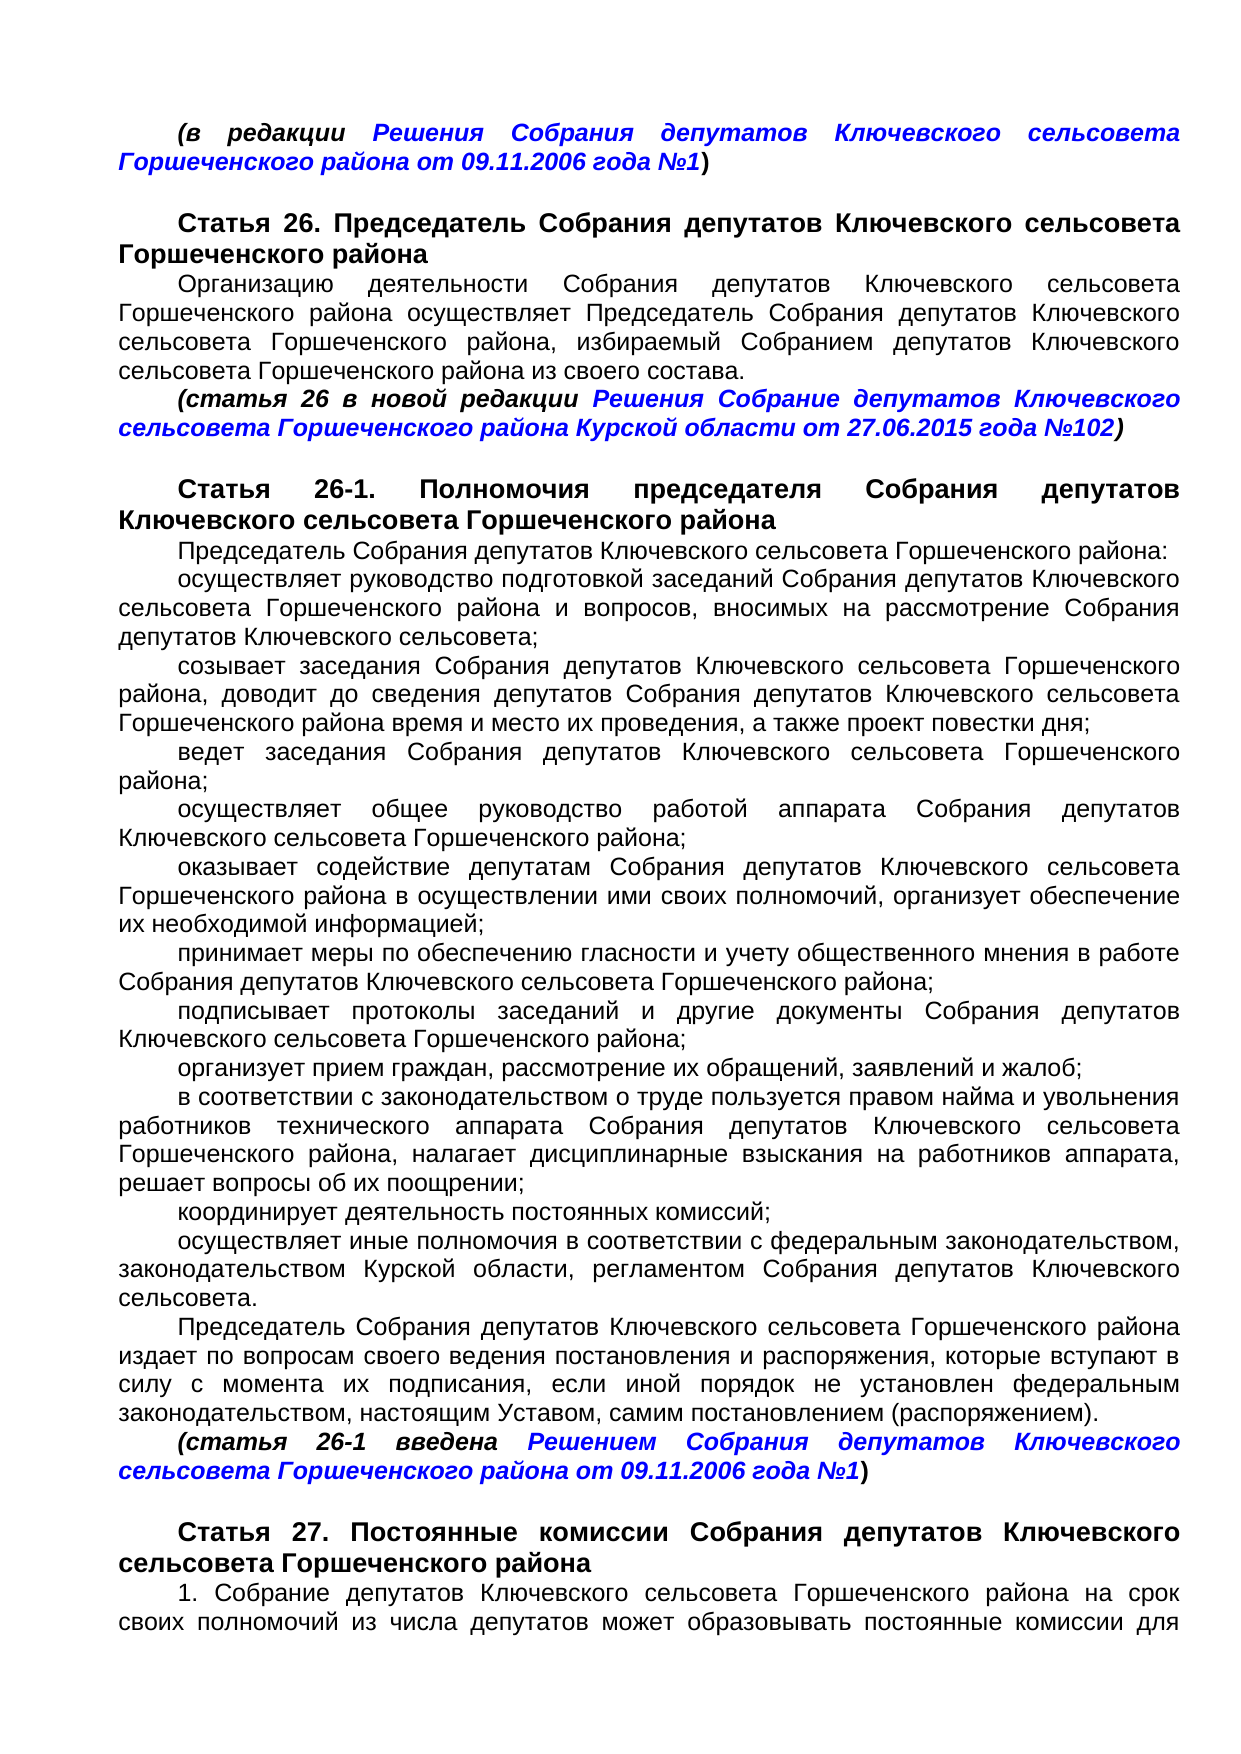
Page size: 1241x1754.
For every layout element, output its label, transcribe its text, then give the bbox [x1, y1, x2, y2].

text Статья 27. Постоянные комиссии Собрания депутатов Ключевского сельсовета Горшеченского района [118, 1516, 1181, 1578]
text Статья 26-1. Полномочия председателя Собрания депутатов Ключевского сельсовета Горшеченского района [118, 473, 1181, 536]
text координирует деятельность постоянных комиссий; [118, 1197, 1181, 1226]
text осуществляет руководство подготовкой заседаний Собрания депутатов Ключевского сельсовета Горшеченского района и вопросов, вносимых на рассмотрение Собрания депутатов Ключевского сельсовета; [118, 564, 1181, 651]
text (статья 26-1 введена Решением Собрания депутатов Ключевского сельсовета Горшеченского района от 09.11.2006 года №1) [118, 1427, 1181, 1484]
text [118, 1578, 1181, 1636]
text созывает заседания Собрания депутатов Ключевского сельсовета Горшеченского района, доводит до сведения депутатов Собрания депутатов Ключевского сельсовета Горшеченского района время и место их проведения, а также проект повестки дня; [118, 651, 1181, 737]
text Председатель Собрания депутатов Ключевского сельсовета Горшеченского района: [118, 536, 1181, 564]
text оказывает содействие депутатам Собрания депутатов Ключевского сельсовета Горшеченского района в осуществлении ими своих полномочий, организует обеспечение их необходимой информацией; [118, 852, 1181, 938]
text организует прием граждан, рассмотрение их обращений, заявлений и жалоб; [118, 1053, 1181, 1082]
text подписывает протоколы заседаний и другие документы Собрания депутатов Ключевского сельсовета Горшеченского района; [118, 996, 1181, 1053]
text осуществляет общее руководство работой аппарата Собрания депутатов Ключевского сельсовета Горшеченского района; [118, 794, 1181, 852]
text ведет заседания Собрания депутатов Ключевского сельсовета Горшеченского района; [118, 737, 1181, 794]
text осуществляет иные полномочия в соответствии с федеральным законодательством, законодательством Курской области, регламентом Собрания депутатов Ключевского сельсовета. [118, 1226, 1181, 1312]
text Председатель Собрания депутатов Ключевского сельсовета Горшеченского района издает по вопросам своего ведения постановления и распоряжения, которые вступают в силу с момента их подписания, если иной порядок не установлен федеральным законодательством, настоящим Уставом, самим постановлением (распоряжением). [118, 1312, 1181, 1427]
text принимает меры по обеспечению гласности и учету общественного мнения в работе Собрания депутатов Ключевского сельсовета Горшеченского района; [118, 938, 1181, 996]
text Организацию деятельности Собрания депутатов Ключевского сельсовета Горшеченского района осуществляет Председатель Собрания депутатов Ключевского сельсовета Горшеченского района, избираемый Собранием депутатов Ключевского сельсовета Горшеченского района из своего состава. [118, 269, 1181, 384]
text (статья 26 в новой редакции Решения Собрание депутатов Ключевского сельсовета Горшеченского района Курской области от 27.06.2015 года №102) [118, 384, 1181, 442]
text Статья 26. Председатель Собрания депутатов Ключевского сельсовета Горшеченского района [118, 207, 1181, 269]
text в соответствии с законодательством о труде пользуется правом найма и увольнения работников технического аппарата Собрания депутатов Ключевского сельсовета Горшеченского района, налагает дисциплинарные взыскания на работников аппарата, решает вопросы об их поощрении; [118, 1082, 1181, 1197]
text (в редакции Решения Собрания депутатов Ключевского сельсовета Горшеченского района от 09.11.2006 года №1) [118, 118, 1181, 176]
